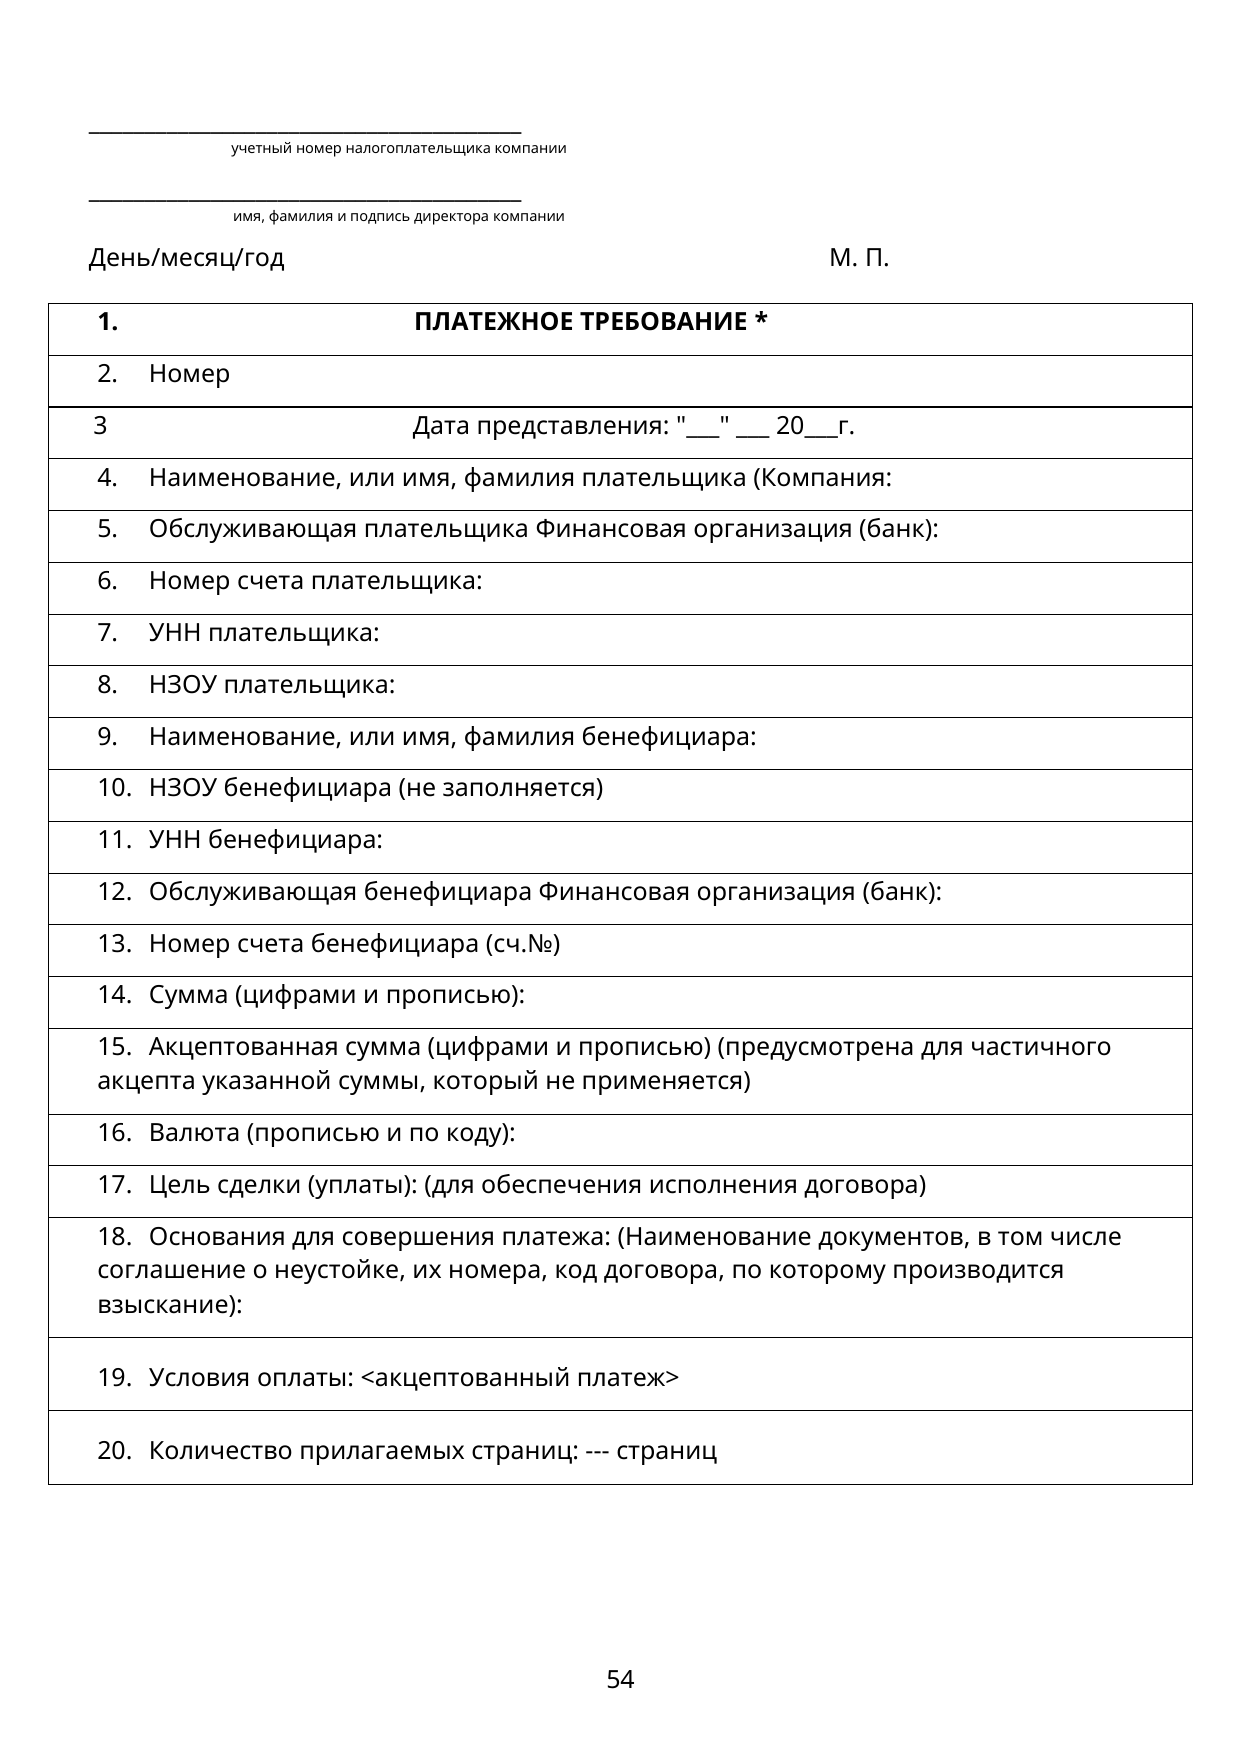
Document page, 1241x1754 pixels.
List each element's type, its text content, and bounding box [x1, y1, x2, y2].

text День/месяц/год М. П. [89, 240, 1152, 274]
table_cell 7. УНН плательщика: [49, 615, 1192, 665]
table_cell 16. Валюта (прописью и по коду): [49, 1115, 1192, 1165]
table_cell 17. Цель сделки (уплаты): (для обеспечения исполнения договора) [49, 1166, 1192, 1217]
text _______________________________________ [89, 103, 1152, 137]
table_cell 12. Обслуживающая бенефициара Финансовая организация (банк): [49, 874, 1192, 924]
table_cell 3 Дата представления: "___" ___ 20___г. [49, 408, 1192, 458]
table_header 1. ПЛАТЕЖНОЕ ТРЕБОВАНИЕ * [49, 304, 1192, 355]
table_cell 2. Номер [49, 356, 1192, 406]
table_cell 6. Номер счета плательщика: [49, 563, 1192, 613]
text _______________________________________ [89, 172, 1152, 206]
table_cell 8. НЗОУ плательщика: [49, 666, 1192, 717]
table_cell 19. Условия оплаты: <акцептованный платеж> [49, 1338, 1192, 1410]
table_cell 20. Количество прилагаемых страниц: --- страниц [49, 1411, 1192, 1484]
table_cell 10. НЗОУ бенефициара (не заполняется) [49, 770, 1192, 821]
table_cell 4. Наименование, или имя, фамилия плательщика (Компания: [49, 459, 1192, 510]
table_cell 11. УНН бенефициара: [49, 822, 1192, 872]
table_cell 15. Акцептованная сумма (цифрами и прописью) (предусмотрена для частичного акцепта указанной суммы, который не применяется) [49, 1029, 1192, 1113]
table_cell 9. Наименование, или имя, фамилия бенефициара: [49, 718, 1192, 769]
table_cell 14. Сумма (цифрами и прописью): [49, 977, 1192, 1028]
text учетный номер налогоплательщика компании [89, 137, 709, 172]
table_cell 18. Основания для совершения платежа: (Наименование документов, в том числе соглашение о неустойке, их номера, код договора, по которому производится взыскание): [49, 1218, 1192, 1337]
table_cell 13. Номер счета бенефициара (сч.№) [49, 925, 1192, 976]
table_cell 5. Обслуживающая плательщика Финансовая организация (банк): [49, 511, 1192, 562]
text имя, фамилия и подпись директора компании [89, 206, 709, 240]
